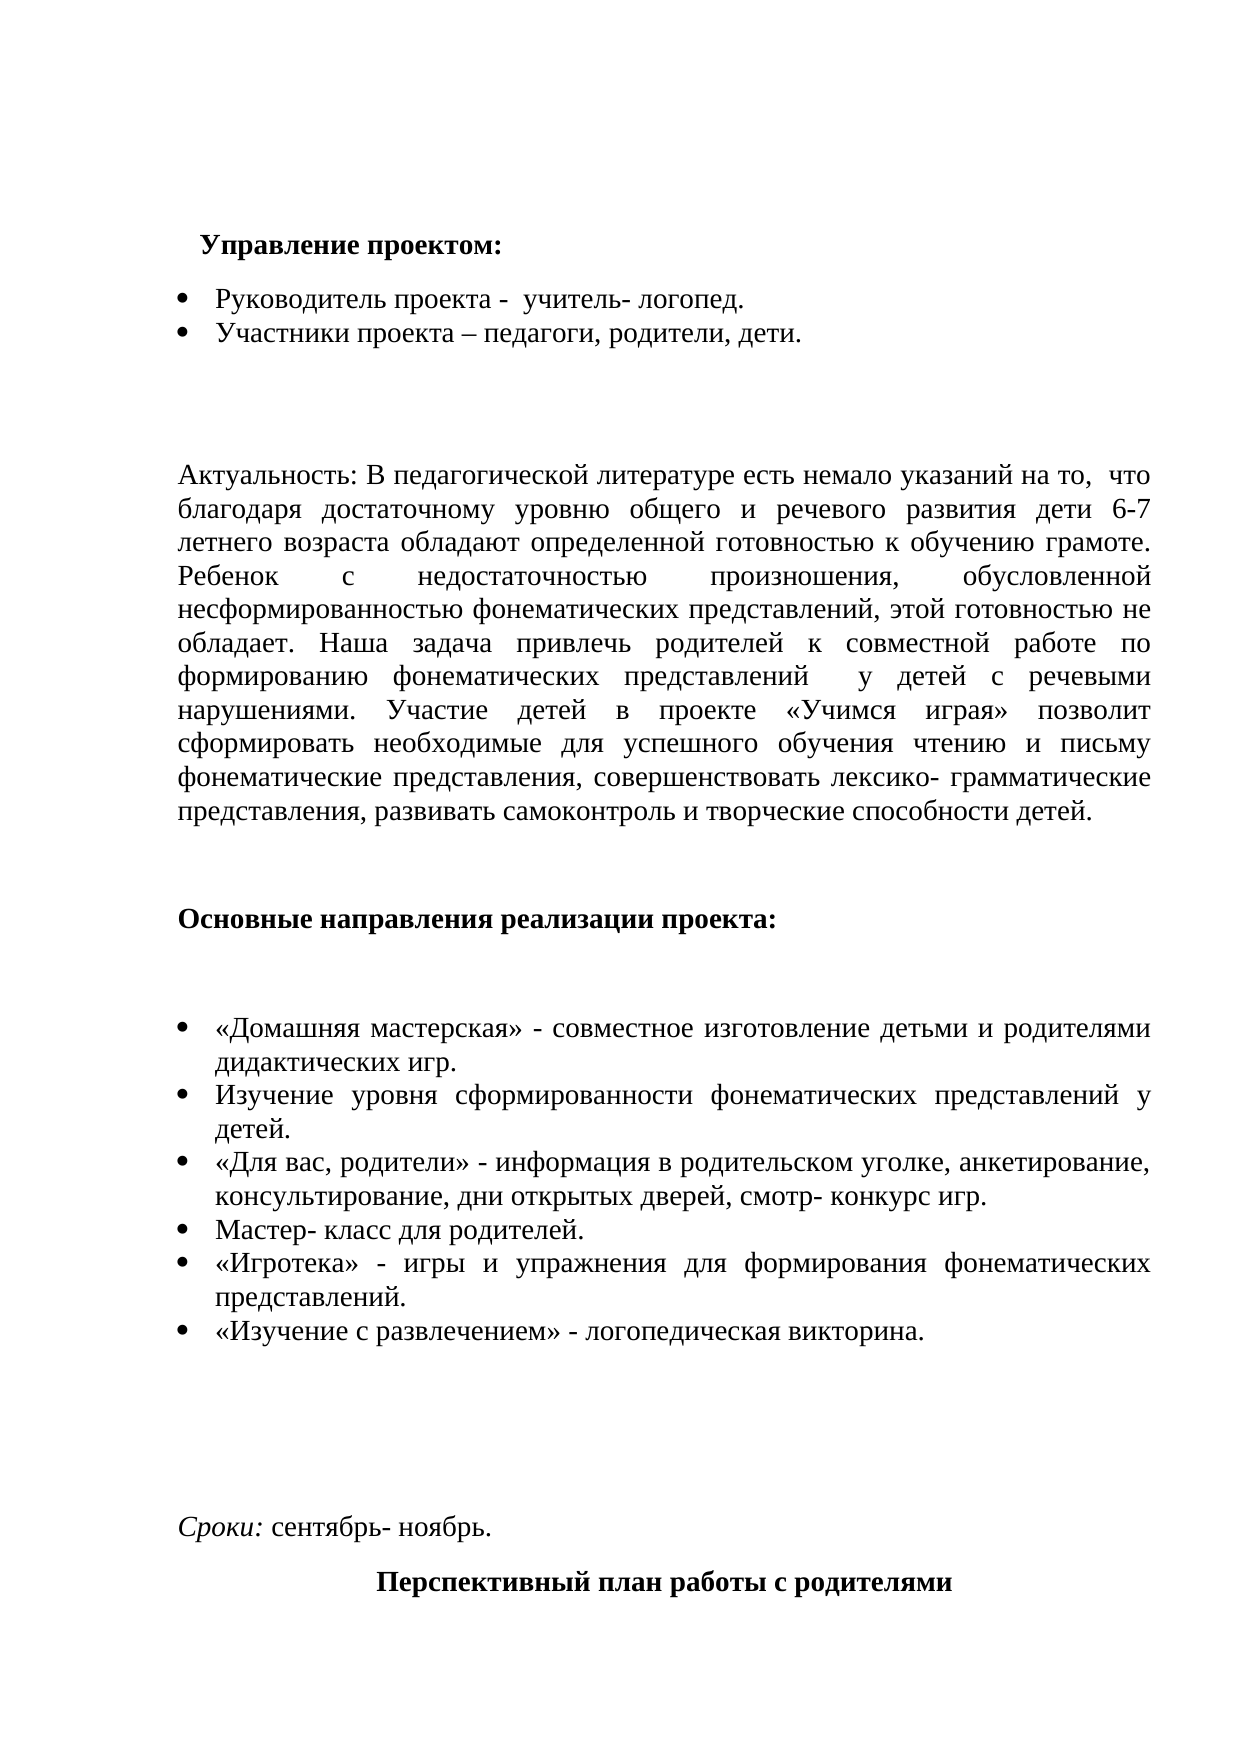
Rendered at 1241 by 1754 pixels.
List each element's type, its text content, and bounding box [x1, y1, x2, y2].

text Управление проектом: [177, 227, 1152, 260]
list Изучение уровня сформированности фонематических представлений у детей. [177, 1077, 1152, 1144]
list «Домашняя мастерская» - совместное изготовление детьми и родителями дидактических игр. [177, 1010, 1152, 1077]
list Мастер- класс для родителей. [177, 1212, 1152, 1245]
list Руководитель проекта - учитель- логопед. [177, 281, 1152, 315]
list «Для вас, родители» - информация в родительском уголке, анкетирование, консультирование, дни открытых дверей, смотр- конкурс игр. [177, 1144, 1152, 1212]
text Сроки: сентябрь- ноябрь. [177, 1509, 1152, 1543]
text Актуальность: В педагогической литературе есть немало указаний на то, что благодаря достаточному уровню общего и речевого развития дети 6-7 летнего возраста обладают определенной готовностью к обучению грамоте. Ребенок с недостаточностью произношения, обусловленной несформированностью фонематических представлений, этой готовностью не обладает. Наша задача привлечь родителей к совместной работе по формированию фонематических представлений у детей с речевыми нарушениями. Участие детей в проекте «Учимся играя» позволит сформировать необходимые для успешного обучения чтению и письму фонематические представления, совершенствовать лексико- грамматические представления, развивать самоконтроль и творческие способности детей. [177, 457, 1152, 826]
list Участники проекта – педагоги, родители, дети. [177, 315, 1152, 348]
list «Изучение с развлечением» - логопедическая викторина. [177, 1313, 1152, 1346]
text Основные направления реализации проекта: [177, 901, 1152, 935]
list «Игротека» - игры и упражнения для формирования фонематических представлений. [177, 1245, 1152, 1313]
text Перспективный план работы с родителями [177, 1564, 1152, 1597]
